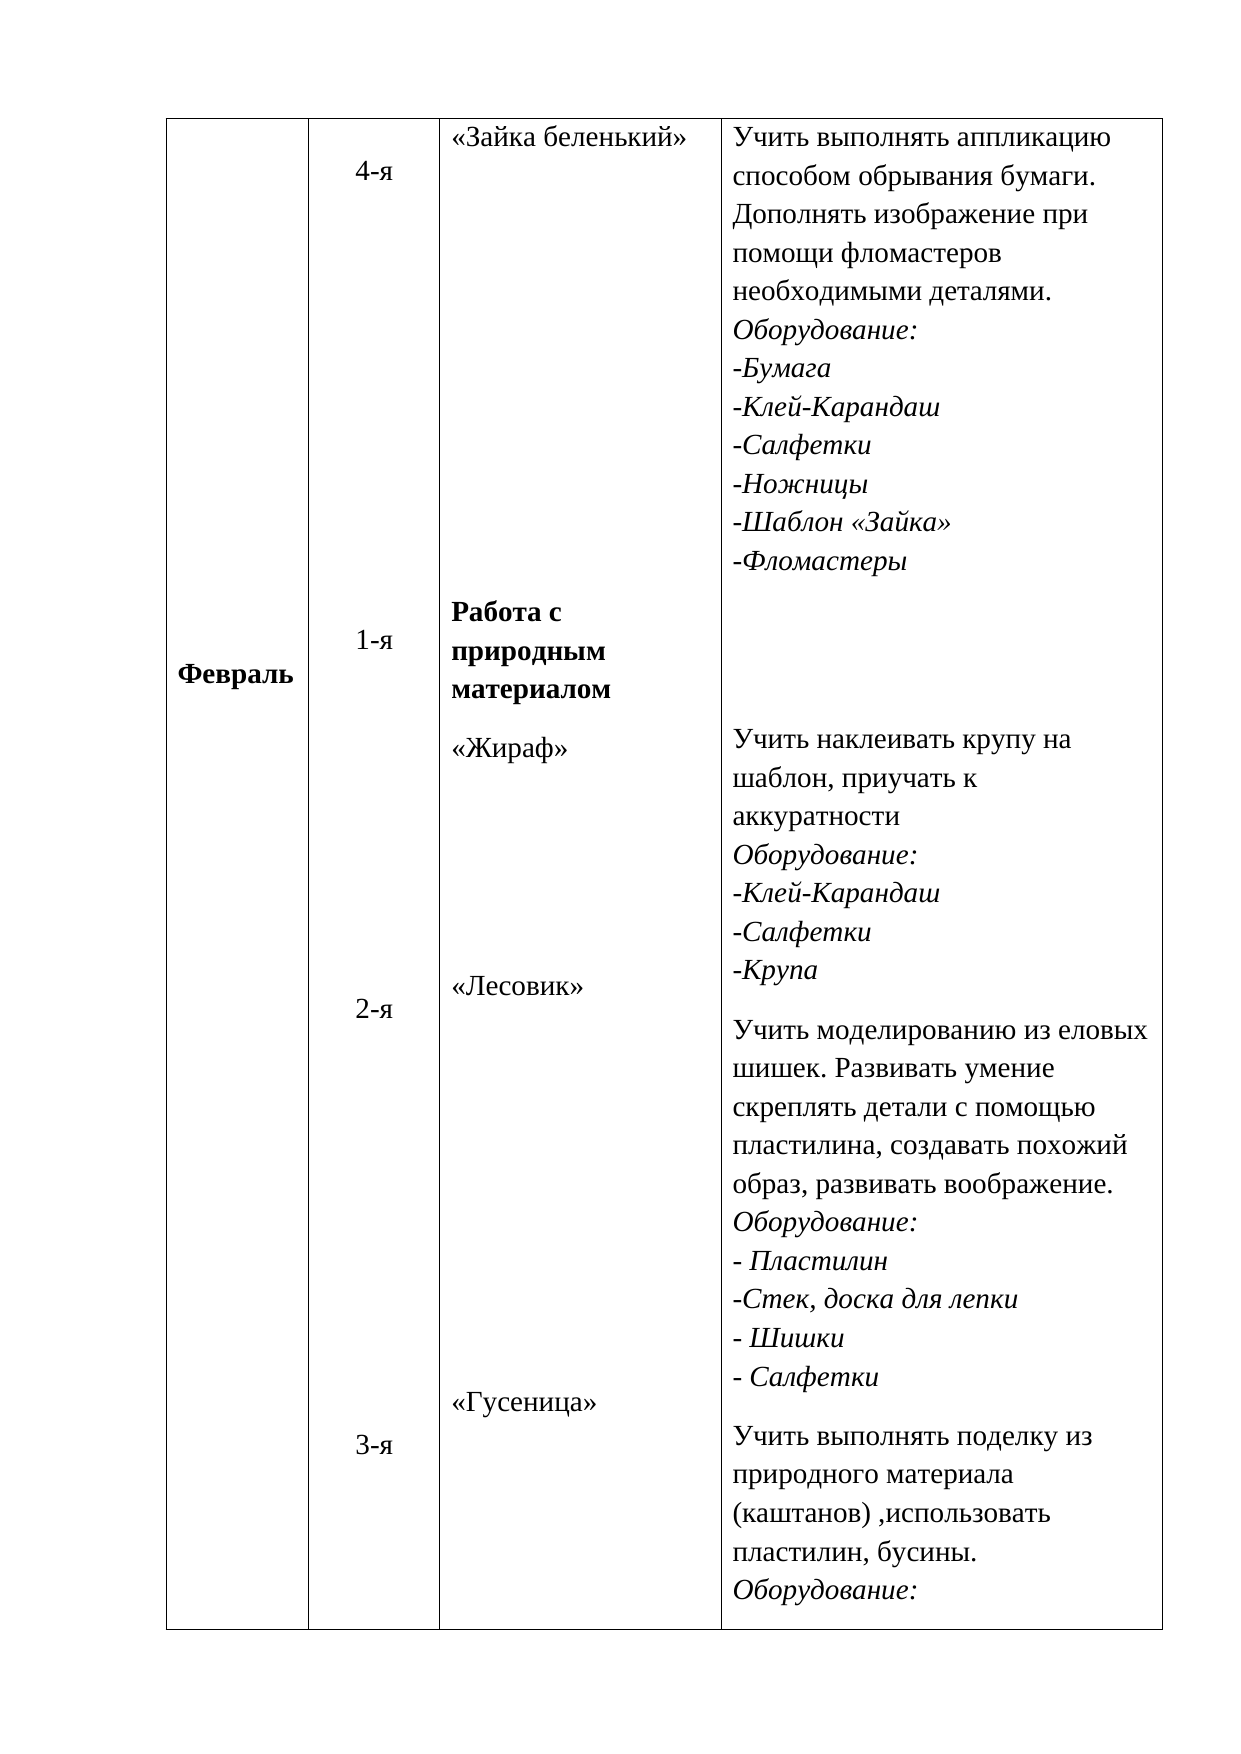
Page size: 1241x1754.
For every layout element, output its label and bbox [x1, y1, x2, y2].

table_cell [722, 119, 1162, 1628]
table_cell [167, 119, 308, 1628]
table_cell [309, 119, 439, 1628]
table_cell [440, 119, 721, 1628]
